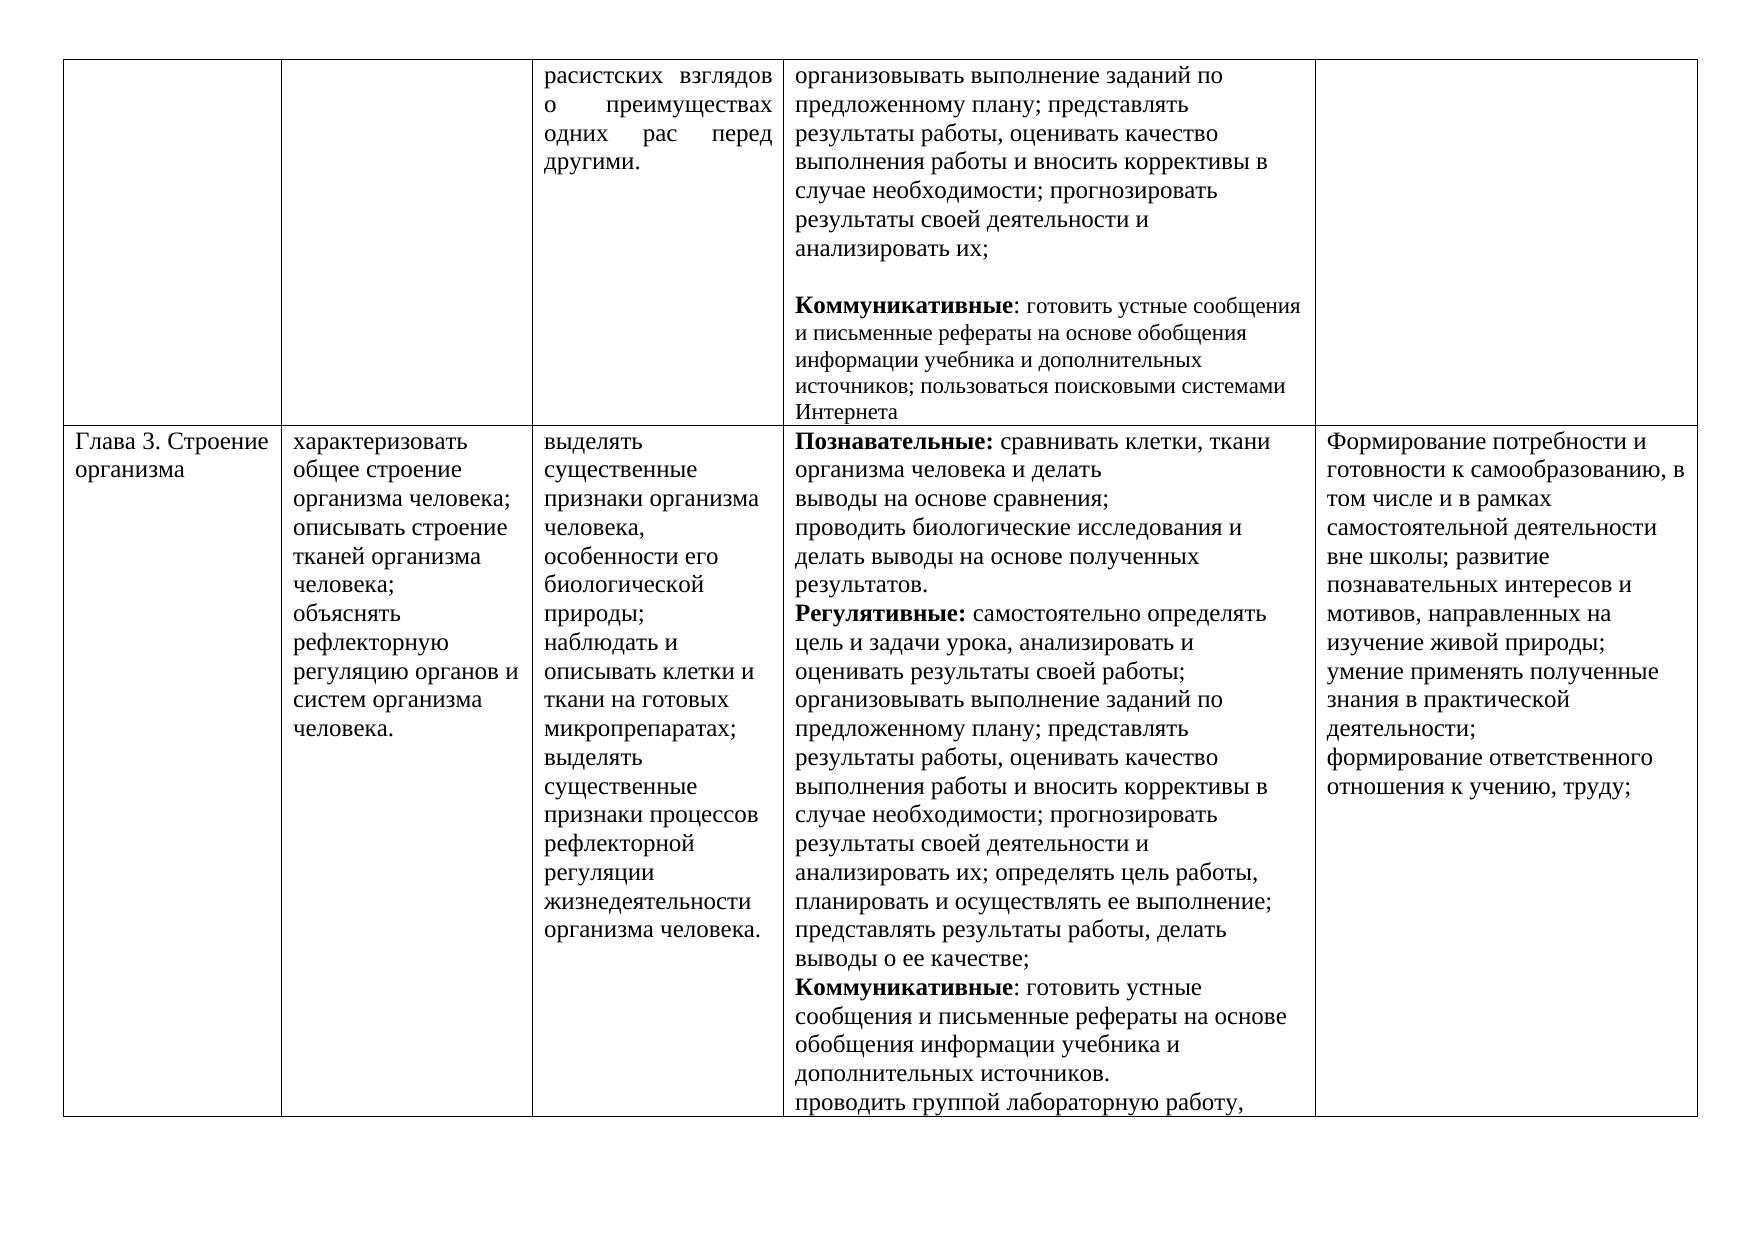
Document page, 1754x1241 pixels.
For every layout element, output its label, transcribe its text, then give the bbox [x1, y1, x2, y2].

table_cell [282, 426, 532, 1116]
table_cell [1316, 60, 1697, 425]
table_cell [533, 60, 783, 425]
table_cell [784, 60, 1315, 425]
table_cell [64, 60, 281, 425]
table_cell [64, 426, 281, 1116]
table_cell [533, 426, 783, 1116]
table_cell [282, 60, 532, 425]
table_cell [1316, 426, 1697, 1116]
